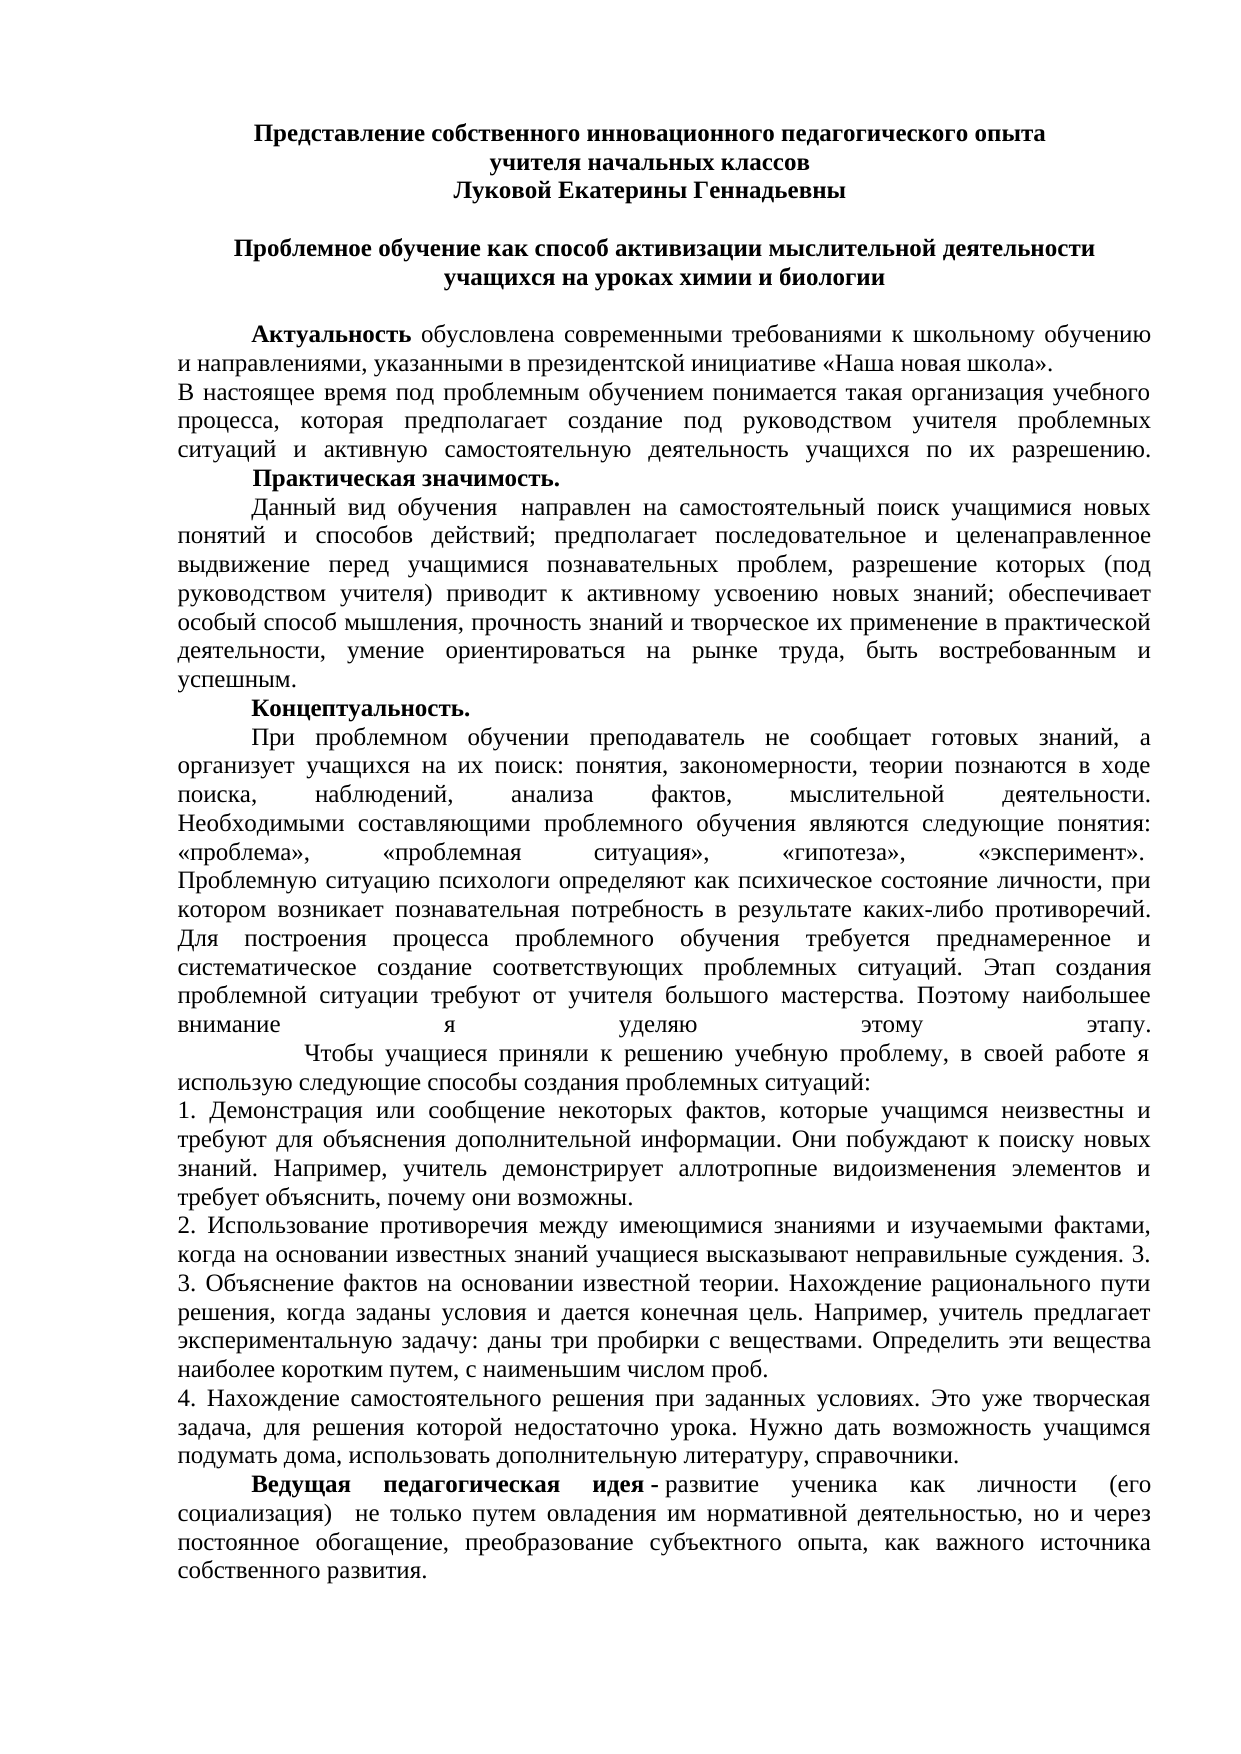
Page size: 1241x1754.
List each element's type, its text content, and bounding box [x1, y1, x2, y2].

text Ведущая педагогическая идея - развитие ученика как личности (его социализация) не только путем овладения им нормативной деятельностью, но и через постоянное обогащение, преобразование субъектного опыта, как важного источника собственного развития. [177, 1469, 1152, 1584]
text 2. Использование противоречия между имеющимися знаниями и изучаемыми фактами, когда на основании известных знаний учащиеся высказывают неправильные суждения. 3. 3. Объяснение фактов на основании известной теории. Нахождение рационального пути решения, когда заданы условия и дается конечная цель. Например, учитель предлагает экспериментальную задачу: даны три пробирки с веществами. Определить эти вещества наиболее коротким путем, с наименьшим числом проб. [177, 1211, 1152, 1383]
text 1. Демонстрация или сообщение некоторых фактов, которые учащимся неизвестны и требуют для объяснения дополнительной информации. Они побуждают к поиску новых знаний. Например, учитель демонстрирует аллотропные видоизменения элементов и требует объяснить, почему они возможны. [177, 1096, 1152, 1211]
text Концептуальность. [177, 693, 1152, 722]
text Луковой Екатерины Геннадьевны [88, 176, 1152, 204]
text Представление собственного инновационного педагогического опыта [88, 118, 1152, 147]
text Актуальность обусловлена современными требованиями к школьному обучению и направлениями, указанными в президентской инициативе «Наша новая школа». [177, 319, 1152, 377]
text Проблемное обучение как способ активизации мыслительной деятельности [177, 233, 1152, 262]
text В настоящее время под проблемным обучением понимается такая организация учебного процесса, которая предполагает создание под руководством учителя проблемных ситуаций и активную самостоятельную деятельность учащихся по их разрешению. Практическая значимость. [177, 377, 1152, 492]
text При проблемном обучении преподаватель не сообщает готовых знаний, а организует учащихся на их поиск: понятия, закономерности, теории познаются в ходе поиска, наблюдений, анализа фактов, мыслительной деятельности. Необходимыми составляющими проблемного обучения являются следующие понятия: «проблема», «проблемная ситуация», «гипотеза», «эксперимент». Проблемную ситуацию психологи определяют как психическое состояние личности, при котором возникает познавательная потребность в результате каких-либо противоречий. Для построения процесса проблемного обучения требуется преднамеренное и систематическое создание соответствующих проблемных ситуаций. Этап создания проблемной ситуации требуют от учителя большого мастерства. Поэтому наибольшее внимание я уделяю этому этапу. Чтобы учащиеся приняли к решению учебную проблему, в своей работе я использую следующие способы создания проблемных ситуаций: [177, 722, 1152, 1096]
text учителя начальных классов [88, 147, 1152, 176]
text 4. Нахождение самостоятельного решения при заданных условиях. Это уже творческая задача, для решения которой недостаточно урока. Нужно дать возможность учащимся подумать дома, использовать дополнительную литературу, справочники. [177, 1383, 1152, 1469]
text Данный вид обучения направлен на самостоятельный поиск учащимися новых понятий и способов действий; предполагает последовательное и целенаправленное выдвижение перед учащимися познавательных проблем, разрешение которых (под руководством учителя) приводит к активному усвоению новых знаний; обеспечивает особый способ мышления, прочность знаний и творческое их применение в практической деятельности, умение ориентироваться на рынке труда, быть востребованным и успешным. [177, 492, 1152, 693]
text учащихся на уроках химии и биологии [177, 262, 1152, 291]
